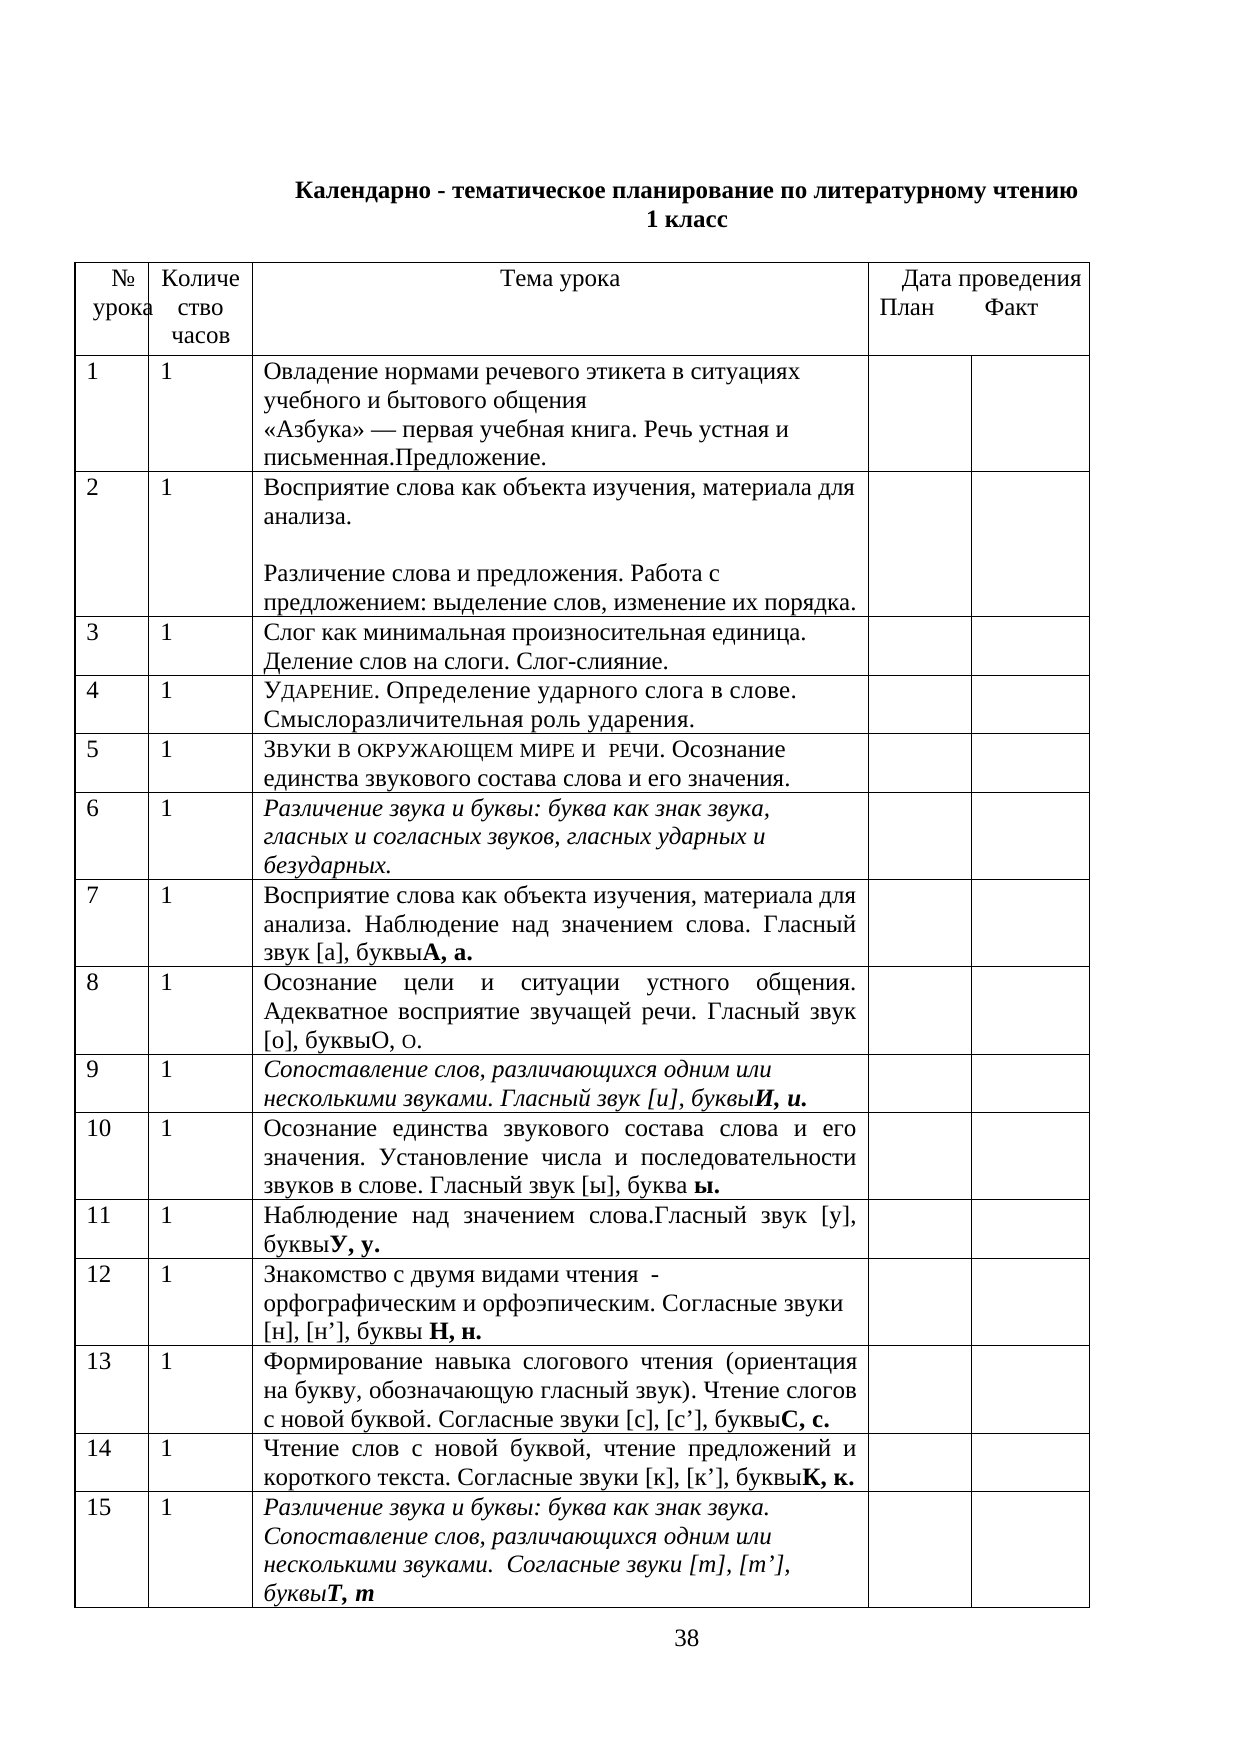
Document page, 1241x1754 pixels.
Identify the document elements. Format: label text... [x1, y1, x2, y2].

table_cell 9 [76, 1055, 148, 1112]
table_cell [869, 1492, 971, 1607]
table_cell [253, 1492, 868, 1607]
table_cell [869, 734, 971, 792]
table_cell 10 [76, 1113, 148, 1199]
table_cell [869, 793, 971, 879]
table_header № урока [76, 263, 148, 355]
table_cell 1 [149, 1434, 252, 1491]
table_cell Восприятие слова как объекта изучения, материала для анализа. Различение слова и предложения. Работа с предложением: выделение слов, изменение их порядка. [253, 472, 868, 616]
table_cell [869, 880, 971, 966]
table_cell Сопоставление слов, различающихся одним или несколькими звуками. Гласный звук [и], буквыИ, и. [253, 1055, 868, 1112]
table_cell Знакомство с двумя видами чтения - орфографическим и орфоэпическим. Согласные звуки [н], [н’], буквы Н, н. [253, 1259, 868, 1345]
table_cell 1 [149, 880, 252, 966]
text 1 класс [177, 204, 1196, 233]
table_cell [869, 617, 971, 674]
table_cell Овладение нормами речевого этикета в ситуациях учебного и бытового общения «Азбука» — первая учебная книга. Речь устная и письменная.Предложение. [253, 356, 868, 471]
table_cell [869, 1434, 971, 1491]
table_cell [869, 1259, 971, 1345]
table_cell 11 [76, 1200, 148, 1258]
table_cell 15 [76, 1492, 148, 1607]
table_cell 6 [76, 793, 148, 879]
table_cell [869, 1055, 971, 1112]
table_cell 4 [76, 676, 148, 733]
table_cell Различение звука и буквы: буква как знак звука, гласных и согласных звуков, гласных ударных и безударных. [253, 793, 868, 879]
table_cell Ударение. Определение ударного слога в слове. Смыслоразличительная роль ударения. [696, 676, 868, 733]
table_cell Формирование навыка слогового чтения (ориентация на букву, обозначающую гласный звук). Чтение слогов с новой буквой. Согласные звуки [с], [с’], буквыС, с. [253, 1346, 868, 1432]
table_cell 1 [149, 676, 252, 733]
table_cell 1 [149, 1055, 252, 1112]
table_cell Чтение слов с новой буквой, чтение предложений и короткого текста. Согласные звуки [к], [к’], буквыК, к. [253, 1434, 868, 1491]
table_cell [972, 1346, 1089, 1432]
table_cell Восприятие слова как объекта изучения, материала для анализа. Наблюдение над значением слова. Гласный звук [а], буквыА, а. [253, 880, 868, 966]
table_cell 1 [149, 967, 252, 1053]
table_cell [869, 472, 971, 616]
table_cell 1 [149, 356, 252, 471]
table_cell 5 [76, 734, 148, 792]
table_header Дата проведения План Факт [869, 263, 1089, 355]
table_cell [869, 676, 971, 733]
table_cell [869, 356, 971, 471]
table_cell 1 [149, 472, 252, 616]
table_cell [869, 967, 971, 1053]
table_cell [972, 967, 1089, 1053]
table_cell [972, 356, 1089, 471]
table_cell 2 [76, 472, 148, 616]
table_cell Слог как минимальная произносительная единица. Деление слов на слоги. Слог-слияние. [253, 617, 868, 674]
table_cell [972, 734, 1089, 792]
table_cell 13 [76, 1346, 148, 1432]
table_cell 1 [149, 1200, 252, 1258]
table_cell 8 [76, 967, 148, 1053]
table_cell 1 [149, 734, 252, 792]
table_cell [972, 880, 1089, 966]
table_cell [972, 793, 1089, 879]
table_cell [972, 1200, 1089, 1258]
table_cell Осознание цели и ситуации устного общения. Адекватное восприятие звучащей речи. Гласный звук [о], буквыО, о. [253, 967, 868, 1053]
table_cell [972, 1259, 1089, 1345]
table_cell [972, 472, 1089, 616]
table_cell [972, 1492, 1089, 1607]
table_header Тема урока [253, 263, 868, 355]
table_cell 1 [149, 1346, 252, 1432]
table_cell [972, 617, 1089, 674]
table_cell [972, 1113, 1089, 1199]
table_cell 3 [76, 617, 148, 674]
table_cell [869, 1346, 971, 1432]
table_cell 1 [149, 1492, 252, 1607]
table_cell [972, 1434, 1089, 1491]
table_cell 7 [76, 880, 148, 966]
text Календарно - тематическое планирование по литературному чтению [177, 176, 1196, 204]
table_cell 1 [149, 793, 252, 879]
table_cell 1 [149, 617, 252, 674]
table_cell 1 [149, 1113, 252, 1199]
table_cell Ударение. Определение ударного слога в слове. Смыслоразличительная роль ударения. [253, 676, 386, 733]
table_cell 1 [149, 1259, 252, 1345]
table_cell Звуки в окружающем мире и речи. Осознание единства звукового состава слова и его значения. [253, 734, 868, 792]
table_cell [869, 1113, 971, 1199]
table_header Количество часов [149, 263, 252, 355]
table_cell 1 [76, 356, 148, 471]
table_cell [869, 1200, 971, 1258]
table_cell [972, 1055, 1089, 1112]
table_cell 12 [76, 1259, 148, 1345]
table_cell Наблюдение над значением слова.Гласный звук [у], буквыУ, у. [253, 1200, 868, 1258]
table_cell Осознание единства звукового состава слова и его значения. Установление числа и последовательности звуков в слове. Гласный звук [ы], буква ы. [253, 1113, 868, 1199]
table_cell [972, 676, 1089, 733]
table_cell 14 [76, 1434, 148, 1491]
